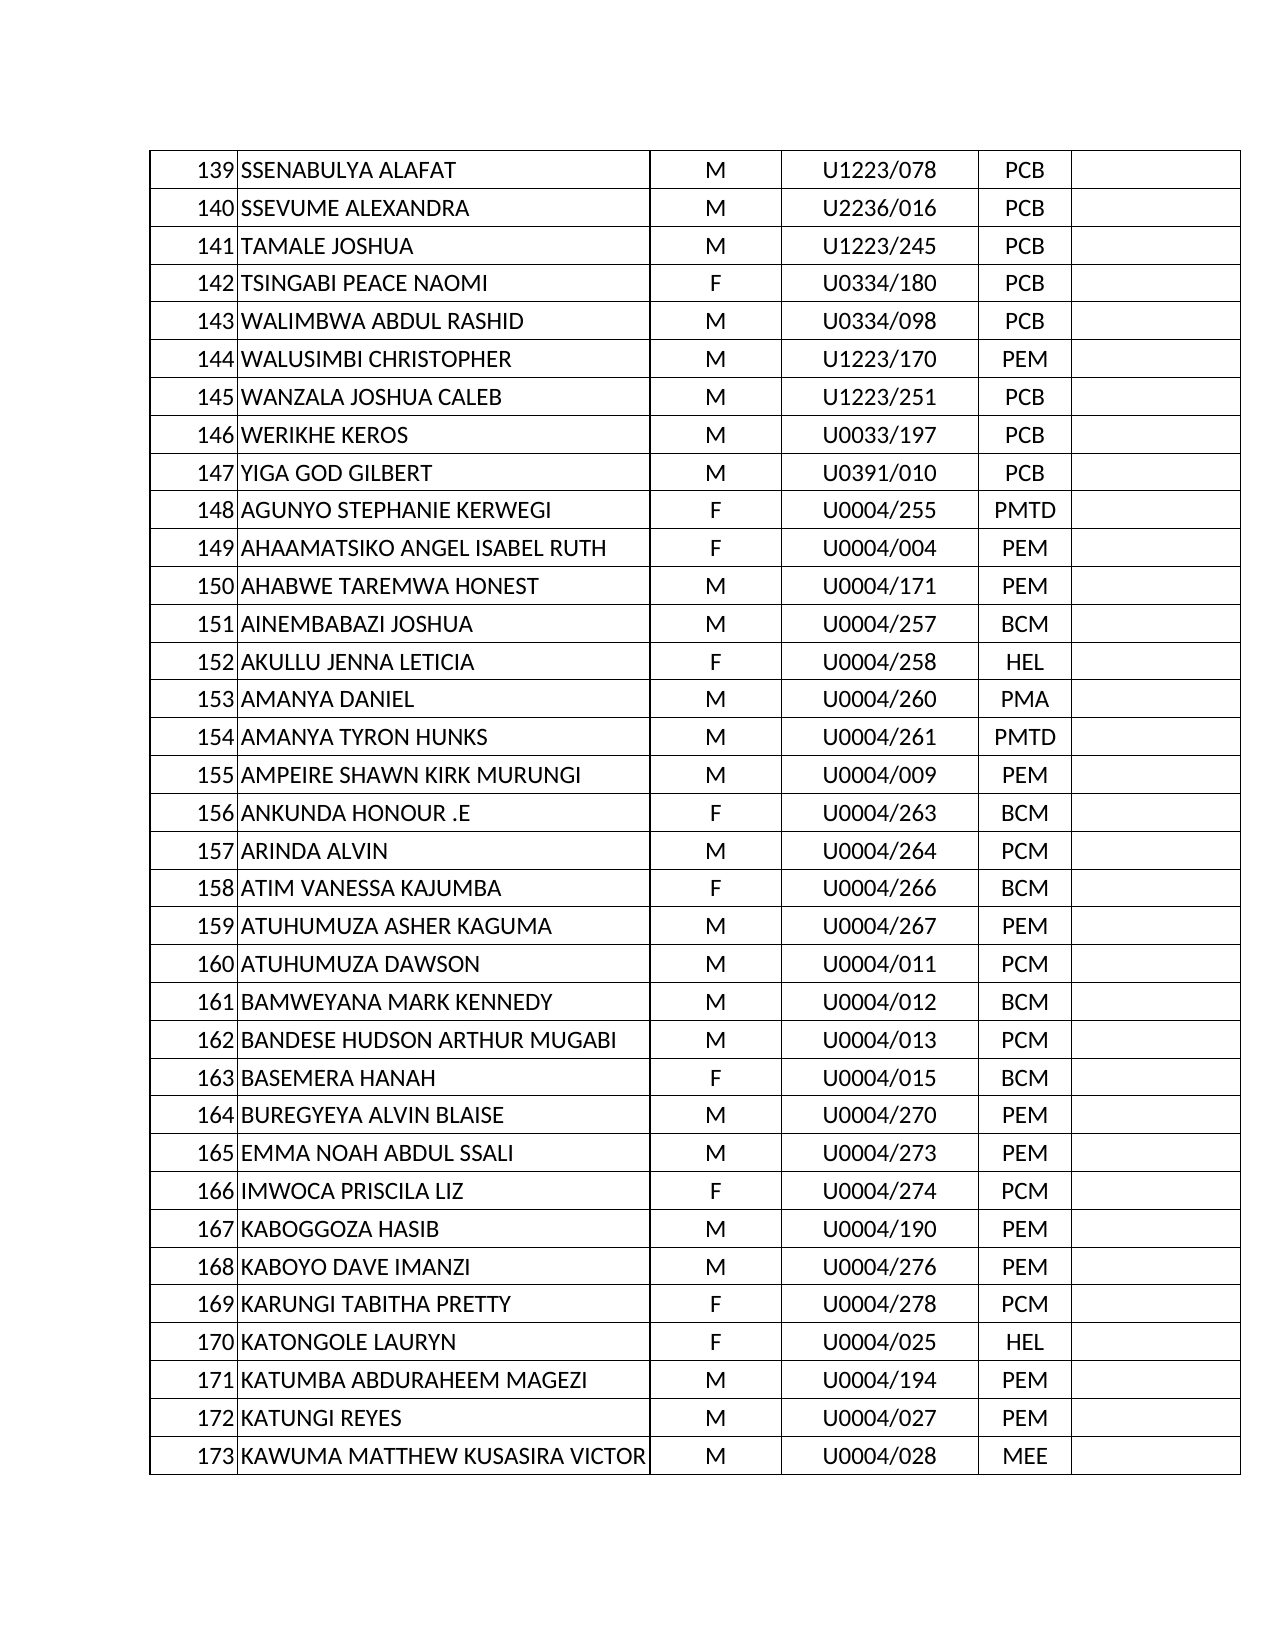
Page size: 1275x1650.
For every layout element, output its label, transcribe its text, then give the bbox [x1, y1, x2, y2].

table_cell 161 [151, 983, 237, 1020]
table_cell AHABWE TAREMWA HONEST [238, 567, 649, 604]
table_cell [1072, 378, 1240, 415]
table_cell U0004/190 [782, 1210, 978, 1247]
table_cell PCM [979, 945, 1071, 982]
table_cell 170 [151, 1323, 237, 1360]
table_cell U0004/015 [782, 1059, 978, 1095]
table_cell M [651, 1021, 781, 1057]
table_cell U0004/273 [782, 1134, 978, 1171]
table_cell M [651, 680, 781, 717]
table_cell U0004/011 [782, 945, 978, 982]
table_cell BCM [979, 605, 1071, 642]
table_cell ATUHUMUZA ASHER KAGUMA [238, 907, 649, 944]
table_cell PEM [979, 1399, 1071, 1436]
table_cell [1072, 454, 1240, 490]
table_cell [1072, 945, 1240, 982]
table_cell U0004/255 [782, 491, 978, 528]
table_cell F [651, 870, 781, 906]
table_cell PCB [979, 378, 1071, 415]
table_cell KABOGGOZA HASIB [238, 1210, 649, 1247]
table_cell PEM [979, 340, 1071, 377]
table_cell KABOYO DAVE IMANZI [238, 1248, 649, 1284]
table_cell [1072, 1210, 1240, 1247]
table_cell 143 [151, 302, 237, 339]
table_cell 148 [151, 491, 237, 528]
table_cell M [651, 416, 781, 452]
table_cell [1072, 189, 1240, 226]
table_cell F [651, 529, 781, 566]
table_cell 164 [151, 1096, 237, 1133]
table_cell AHAAMATSIKO ANGEL ISABEL RUTH [238, 529, 649, 566]
table_cell M [651, 1361, 781, 1398]
table_cell M [651, 1399, 781, 1436]
table_cell F [651, 1285, 781, 1322]
table_cell ATUHUMUZA DAWSON [238, 945, 649, 982]
table_cell 147 [151, 454, 237, 490]
table_cell AINEMBABAZI JOSHUA [238, 605, 649, 642]
table_cell PCM [979, 1285, 1071, 1322]
table_cell U2236/016 [782, 189, 978, 226]
table_cell U1223/251 [782, 378, 978, 415]
table_cell BCM [979, 983, 1071, 1020]
table_cell U0004/027 [782, 1399, 978, 1436]
table_cell M [651, 302, 781, 339]
table_cell M [651, 605, 781, 642]
table_cell 166 [151, 1172, 237, 1209]
table_cell KARUNGI TABITHA PRETTY [238, 1285, 649, 1322]
table_cell F [651, 265, 781, 301]
table_cell M [651, 378, 781, 415]
table_cell TSINGABI PEACE NAOMI [238, 265, 649, 301]
table_cell [1072, 832, 1240, 868]
table_cell U0004/267 [782, 907, 978, 944]
table_cell U0004/266 [782, 870, 978, 906]
table_cell [1072, 529, 1240, 566]
table_cell [1072, 756, 1240, 793]
table_cell PCB [979, 302, 1071, 339]
table_cell [1072, 680, 1240, 717]
table_cell U0004/009 [782, 756, 978, 793]
table_cell PEM [979, 756, 1071, 793]
table_cell BANDESE HUDSON ARTHUR MUGABI [238, 1021, 649, 1057]
table_cell M [651, 1437, 781, 1473]
table_cell 150 [151, 567, 237, 604]
table_cell [1072, 794, 1240, 831]
table_cell PEM [979, 529, 1071, 566]
table_cell 149 [151, 529, 237, 566]
table_cell AKULLU JENNA LETICIA [238, 643, 649, 679]
table_cell F [651, 794, 781, 831]
table_cell PEM [979, 907, 1071, 944]
table_cell 156 [151, 794, 237, 831]
table_cell [1072, 1323, 1240, 1360]
table_cell AMPEIRE SHAWN KIRK MURUNGI [238, 756, 649, 793]
table_cell ARINDA ALVIN [238, 832, 649, 868]
table_cell M [651, 1210, 781, 1247]
table_cell M [651, 454, 781, 490]
table_cell U0004/028 [782, 1437, 978, 1473]
table_cell [1072, 491, 1240, 528]
table_cell 168 [151, 1248, 237, 1284]
table_cell M [651, 227, 781, 263]
table_cell PMTD [979, 491, 1071, 528]
table_cell [1072, 718, 1240, 755]
table_cell 145 [151, 378, 237, 415]
table_cell PCM [979, 1021, 1071, 1057]
table_cell PMA [979, 680, 1071, 717]
table_cell [1072, 1361, 1240, 1398]
table_cell AMANYA TYRON HUNKS [238, 718, 649, 755]
table_cell EMMA NOAH ABDUL SSALI [238, 1134, 649, 1171]
table_cell M [651, 945, 781, 982]
table_cell U0004/274 [782, 1172, 978, 1209]
table_cell U0004/013 [782, 1021, 978, 1057]
table_cell KAWUMA MATTHEW KUSASIRA VICTOR [238, 1437, 649, 1473]
table_cell U0004/263 [782, 794, 978, 831]
table_cell U0334/098 [782, 302, 978, 339]
table_cell BCM [979, 870, 1071, 906]
table_cell ANKUNDA HONOUR .E [238, 794, 649, 831]
table_cell PCB [979, 189, 1071, 226]
table_cell 142 [151, 265, 237, 301]
table_cell [1072, 1248, 1240, 1284]
table_cell KATUNGI REYES [238, 1399, 649, 1436]
table_cell TAMALE JOSHUA [238, 227, 649, 263]
table_cell 169 [151, 1285, 237, 1322]
table_cell BAMWEYANA MARK KENNEDY [238, 983, 649, 1020]
table_cell [1072, 416, 1240, 452]
table_cell U0391/010 [782, 454, 978, 490]
table_cell SSEVUME ALEXANDRA [238, 189, 649, 226]
table_cell [1072, 1437, 1240, 1473]
table_cell 160 [151, 945, 237, 982]
table_cell U0004/264 [782, 832, 978, 868]
table_cell 146 [151, 416, 237, 452]
table_cell 172 [151, 1399, 237, 1436]
table_cell 140 [151, 189, 237, 226]
table_cell 163 [151, 1059, 237, 1095]
table_cell [1072, 605, 1240, 642]
table_cell U1223/170 [782, 340, 978, 377]
table_cell 155 [151, 756, 237, 793]
table_cell BCM [979, 1059, 1071, 1095]
table_cell [1072, 302, 1240, 339]
table_cell [1072, 340, 1240, 377]
table_cell [1072, 265, 1240, 301]
table_cell M [651, 189, 781, 226]
table_cell PCM [979, 832, 1071, 868]
table_cell U0004/270 [782, 1096, 978, 1133]
table_cell MEE [979, 1437, 1071, 1473]
table_cell M [651, 983, 781, 1020]
table_cell PCB [979, 454, 1071, 490]
table_cell [1072, 1021, 1240, 1057]
table_cell U0004/171 [782, 567, 978, 604]
table_cell BCM [979, 794, 1071, 831]
table_cell IMWOCA PRISCILA LIZ [238, 1172, 649, 1209]
table_cell F [651, 491, 781, 528]
table_cell M [651, 756, 781, 793]
table_cell [1072, 1134, 1240, 1171]
table_cell M [651, 718, 781, 755]
table_cell M [651, 151, 781, 188]
table_cell KATONGOLE LAURYN [238, 1323, 649, 1360]
table_cell 171 [151, 1361, 237, 1398]
table_cell KATUMBA ABDURAHEEM MAGEZI [238, 1361, 649, 1398]
table_cell U0004/004 [782, 529, 978, 566]
table_cell M [651, 1248, 781, 1284]
table_cell [1072, 1399, 1240, 1436]
table_cell U0004/261 [782, 718, 978, 755]
table_cell [1072, 643, 1240, 679]
table_cell 159 [151, 907, 237, 944]
table_cell SSENABULYA ALAFAT [238, 151, 649, 188]
table_cell HEL [979, 1323, 1071, 1360]
table_cell WERIKHE KEROS [238, 416, 649, 452]
table_cell AMANYA DANIEL [238, 680, 649, 717]
table_cell AGUNYO STEPHANIE KERWEGI [238, 491, 649, 528]
table_cell 154 [151, 718, 237, 755]
table_cell U1223/245 [782, 227, 978, 263]
table_cell F [651, 1323, 781, 1360]
table_cell M [651, 1134, 781, 1171]
table_cell PCM [979, 1172, 1071, 1209]
table_cell BUREGYEYA ALVIN BLAISE [238, 1096, 649, 1133]
table_cell U0004/194 [782, 1361, 978, 1398]
table_cell F [651, 1172, 781, 1209]
table_cell PEM [979, 1248, 1071, 1284]
table_cell M [651, 340, 781, 377]
table_cell PCB [979, 151, 1071, 188]
table_cell YIGA GOD GILBERT [238, 454, 649, 490]
table_cell [1072, 983, 1240, 1020]
table_cell HEL [979, 643, 1071, 679]
table_cell U1223/078 [782, 151, 978, 188]
table_cell [1072, 1096, 1240, 1133]
table_cell U0004/258 [782, 643, 978, 679]
table_cell WANZALA JOSHUA CALEB [238, 378, 649, 415]
table_cell 151 [151, 605, 237, 642]
table_cell U0004/025 [782, 1323, 978, 1360]
table_cell PEM [979, 1096, 1071, 1133]
table_cell U0033/197 [782, 416, 978, 452]
table_cell PCB [979, 265, 1071, 301]
table_cell F [651, 1059, 781, 1095]
table_cell 167 [151, 1210, 237, 1247]
table_cell 165 [151, 1134, 237, 1171]
table_cell PEM [979, 1210, 1071, 1247]
table_cell PMTD [979, 718, 1071, 755]
table_cell U0004/257 [782, 605, 978, 642]
table_cell [1072, 1059, 1240, 1095]
table_cell M [651, 567, 781, 604]
table_cell PEM [979, 1134, 1071, 1171]
table_cell U0004/012 [782, 983, 978, 1020]
table_cell U0334/180 [782, 265, 978, 301]
table_cell 162 [151, 1021, 237, 1057]
table_cell WALIMBWA ABDUL RASHID [238, 302, 649, 339]
table_cell 153 [151, 680, 237, 717]
table_cell 139 [151, 151, 237, 188]
table_cell F [651, 643, 781, 679]
table_cell 157 [151, 832, 237, 868]
table_cell PEM [979, 1361, 1071, 1398]
table_cell 173 [151, 1437, 237, 1473]
table_cell U0004/278 [782, 1285, 978, 1322]
table_cell 141 [151, 227, 237, 263]
table_cell 152 [151, 643, 237, 679]
table_cell [1072, 567, 1240, 604]
table_cell [1072, 227, 1240, 263]
table_cell M [651, 907, 781, 944]
table_cell PCB [979, 227, 1071, 263]
table_cell 144 [151, 340, 237, 377]
table_cell PEM [979, 567, 1071, 604]
table_cell ATIM VANESSA KAJUMBA [238, 870, 649, 906]
table_cell 158 [151, 870, 237, 906]
table_cell M [651, 832, 781, 868]
table_cell U0004/276 [782, 1248, 978, 1284]
table_cell [1072, 907, 1240, 944]
table_cell [1072, 1285, 1240, 1322]
table_cell U0004/260 [782, 680, 978, 717]
table_cell [1072, 151, 1240, 188]
table_cell WALUSIMBI CHRISTOPHER [238, 340, 649, 377]
table_cell PCB [979, 416, 1071, 452]
table_cell [1072, 870, 1240, 906]
table_cell M [651, 1096, 781, 1133]
table_cell BASEMERA HANAH [238, 1059, 649, 1095]
table_cell [1072, 1172, 1240, 1209]
